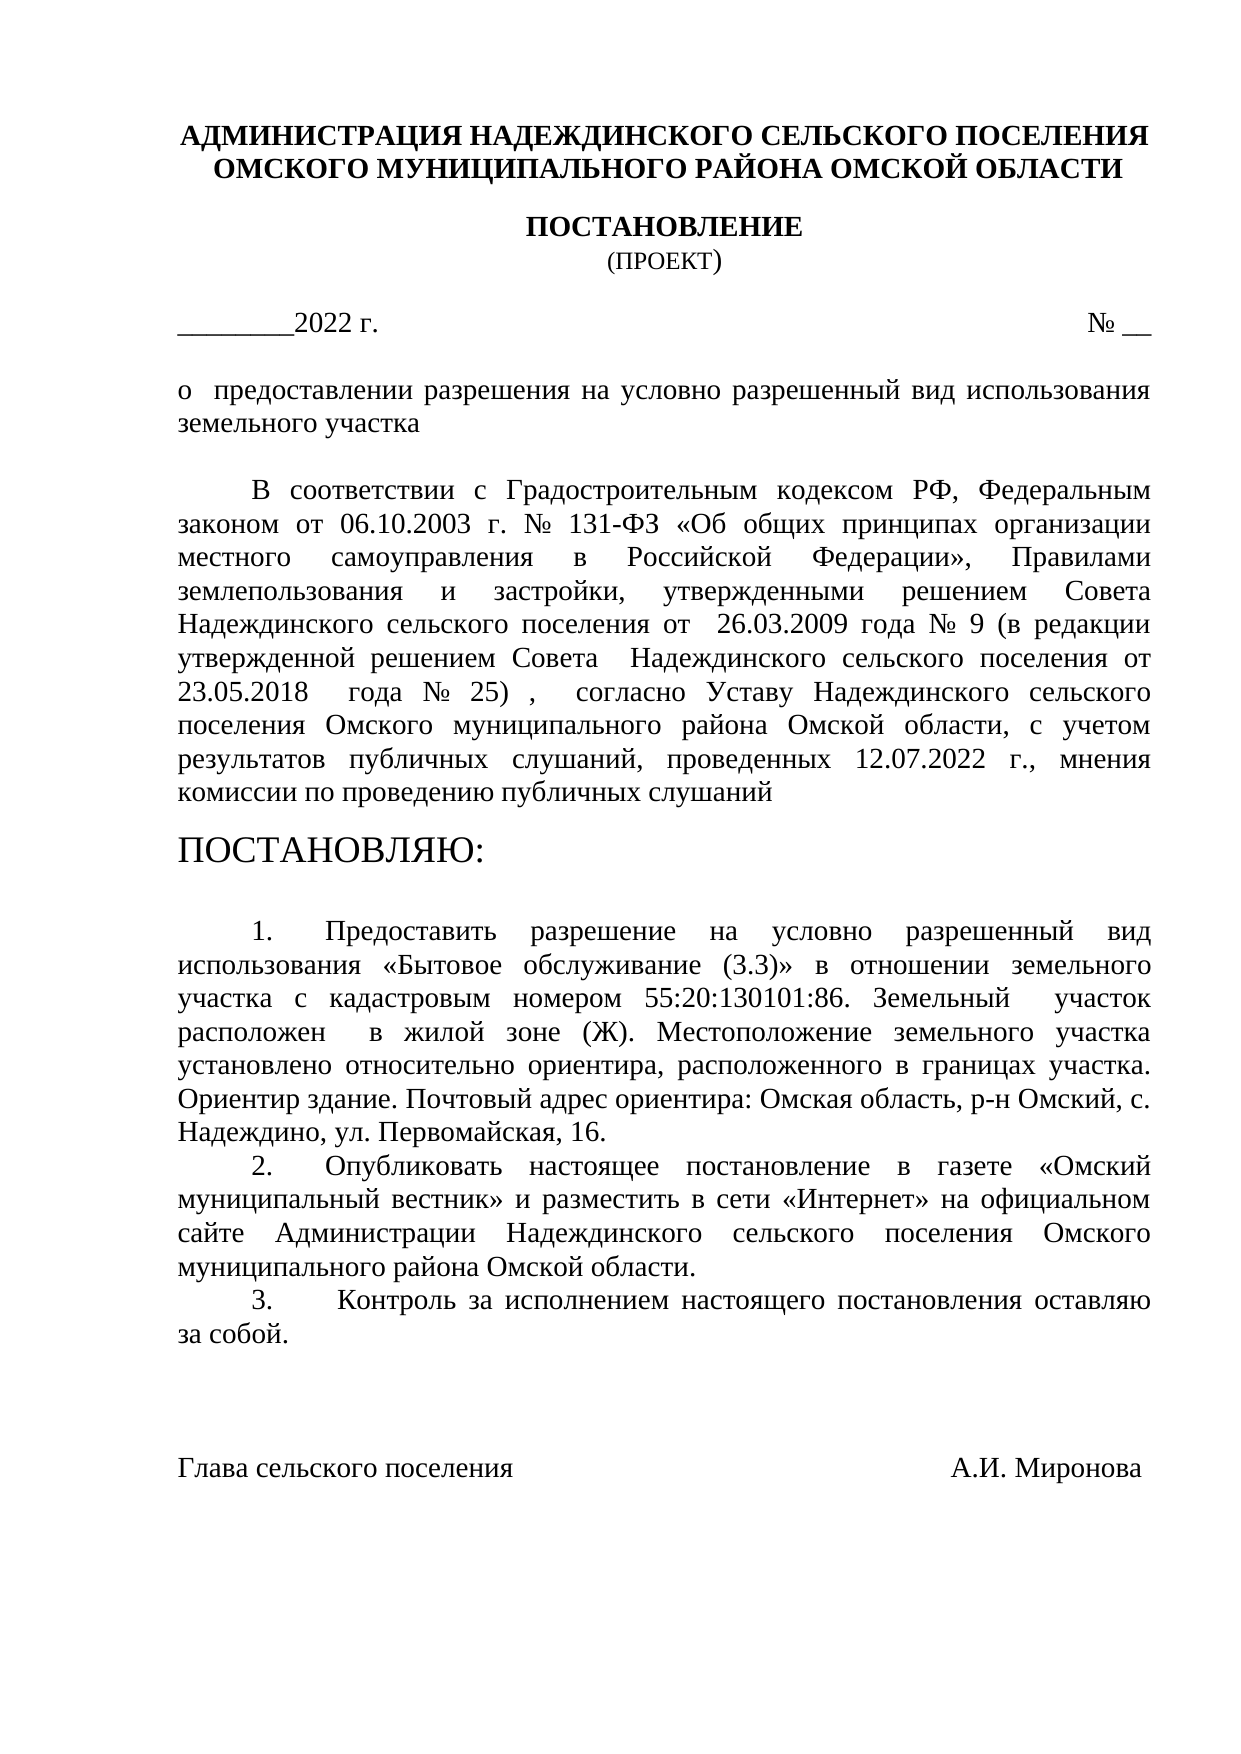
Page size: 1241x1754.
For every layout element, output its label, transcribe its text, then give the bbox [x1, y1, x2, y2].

list Контроль за исполнением настоящего постановления оставляю за собой. [177, 1282, 1152, 1349]
text ПОСТАНОВЛЕНИЕ [177, 209, 1152, 242]
text ПОСТАНОВЛЯЮ: [177, 827, 1152, 870]
text ОМСКОГО МУНИЦИПАЛЬНОГО РАЙОНА ОМСКОЙ ОБЛАСТИ [177, 152, 1152, 185]
text Глава сельского поселения А.И. Миронова [177, 1450, 1152, 1483]
text В соответствии с Градостроительным кодексом РФ, Федеральным законом от 06.10.2003 г. № 131-ФЗ «Об общих принципах организации местного самоуправления в Российской Федерации», Правилами землепользования и застройки, утвержденными решением Совета Надеждинского сельского поселения от 26.03.2009 года № 9 (в редакции утвержденной решением Совета Надеждинского сельского поселения от 23.05.2018 года № 25) , согласно Уставу Надеждинского сельского поселения Омского муниципального района Омской области, с учетом результатов публичных слушаний, проведенных 12.07.2022 г., мнения комиссии по проведению публичных слушаний [177, 472, 1152, 808]
text (ПРОЕКТ) [177, 242, 1152, 276]
text о предоставлении разрешения на условно разрешенный вид использования земельного участка [177, 372, 1152, 439]
text АДМИНИСТРАЦИЯ НАДЕЖДИНСКОГО СЕЛЬСКОГО ПОСЕЛЕНИЯ [177, 118, 1152, 152]
text ________2022 г. № __ [177, 305, 1152, 338]
list Предоставить разрешение на условно разрешенный вид использования «Бытовое обслуживание (3.3)» в отношении земельного участка с кадастровым номером 55:20:130101:86. Земельный участок расположен в жилой зоне (Ж). Местоположение земельного участка установлено относительно ориентира, расположенного в границах участка. Ориентир здание. Почтовый адрес ориентира: Омская область, р-н Омский, с. Надеждино, ул. Первомайская, 16. [177, 913, 1152, 1148]
list Опубликовать настоящее постановление в газете «Омский муниципальный вестник» и разместить в сети «Интернет» на официальном сайте Администрации Надеждинского сельского поселения Омского муниципального района Омской области. [177, 1148, 1152, 1282]
